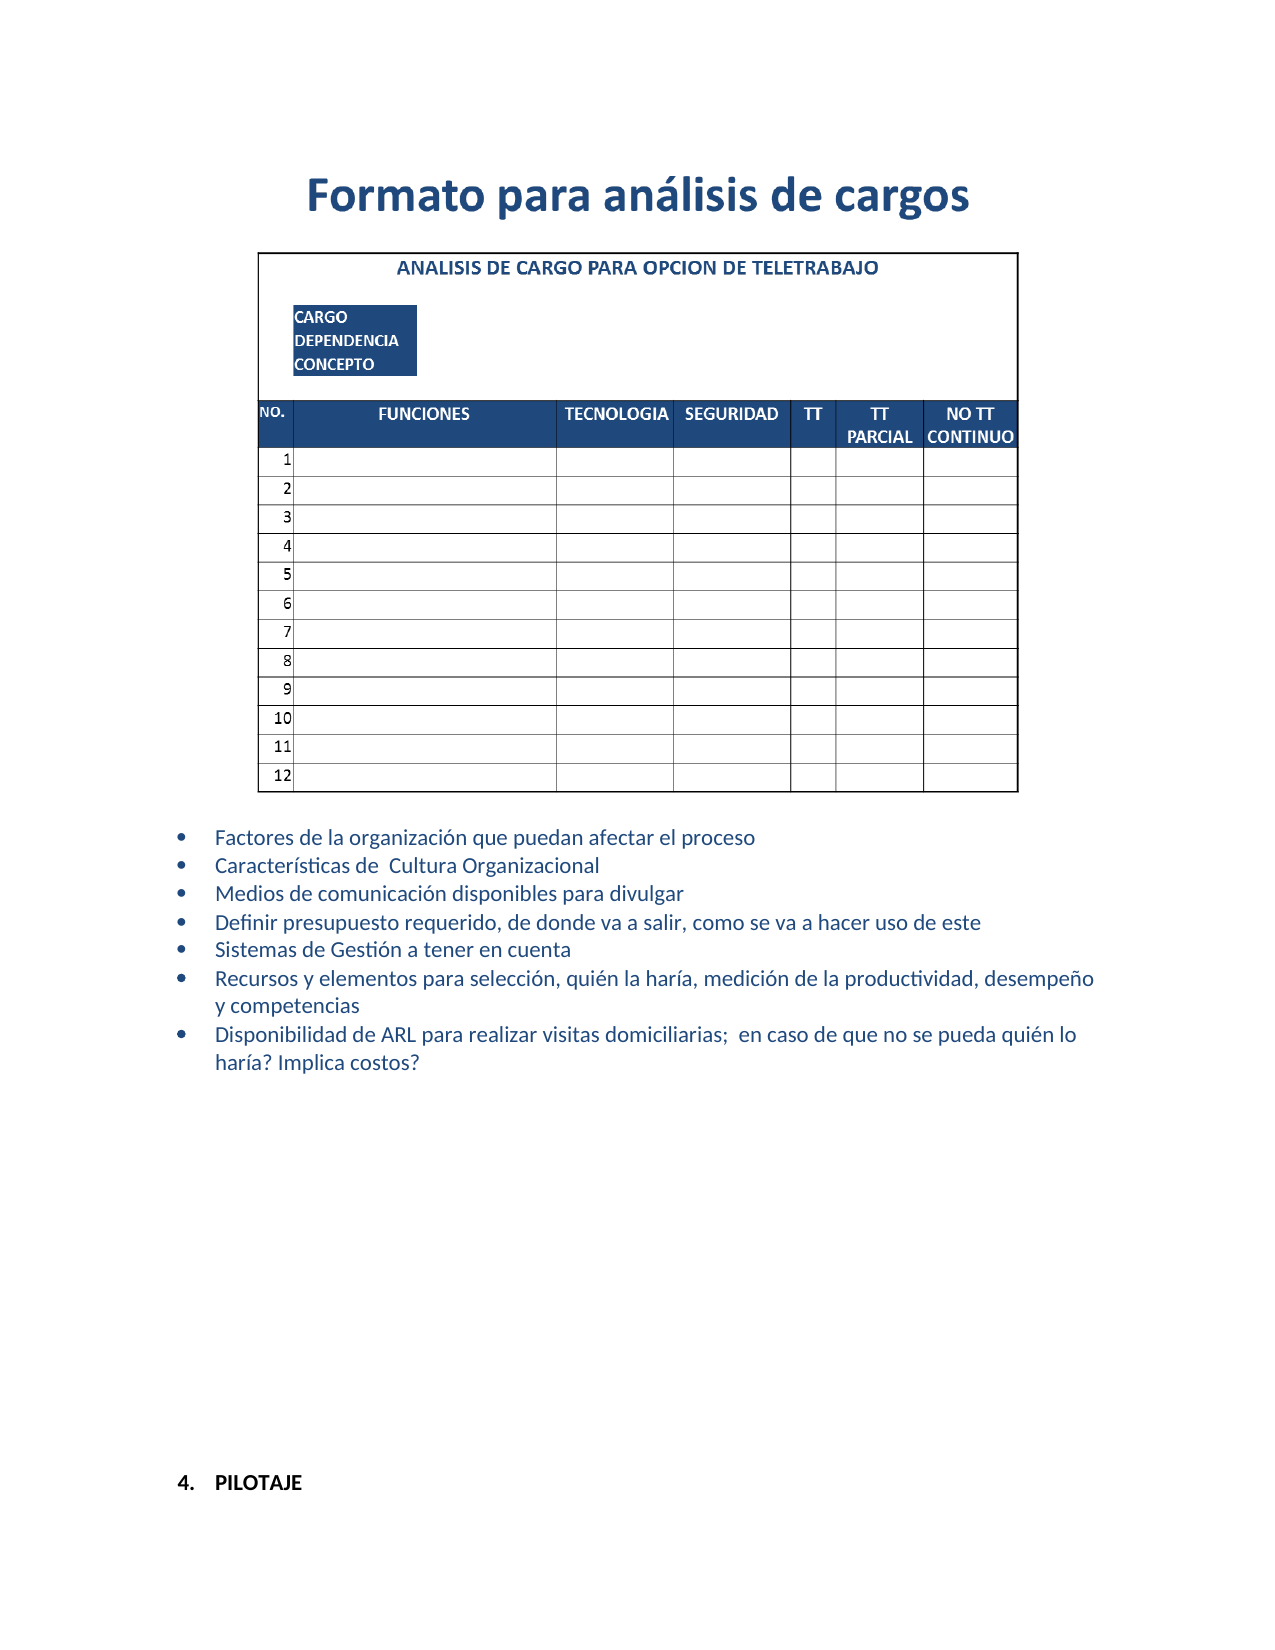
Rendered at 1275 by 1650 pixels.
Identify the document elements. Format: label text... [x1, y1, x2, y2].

list Disponibilidad de ARL para realizar visitas domiciliarias; en caso de que no se pueda quién lo haría? Implica costos? [177, 1020, 1098, 1076]
list Sistemas de Gestión a tener en cuenta [177, 936, 1098, 964]
list PILOTAJE [177, 1468, 1098, 1496]
list Recursos y elementos para selección, quién la haría, medición de la productividad, desempeño y competencias [177, 964, 1098, 1020]
list Definir presupuesto requerido, de donde va a salir, como se va a hacer uso de este [177, 908, 1098, 936]
list Características de Cultura Organizacional [177, 852, 1098, 879]
list Factores de la organización que puedan afectar el proceso [177, 823, 1098, 852]
list Medios de comunicación disponibles para divulgar [177, 879, 1098, 908]
picture [177, 147, 1098, 796]
